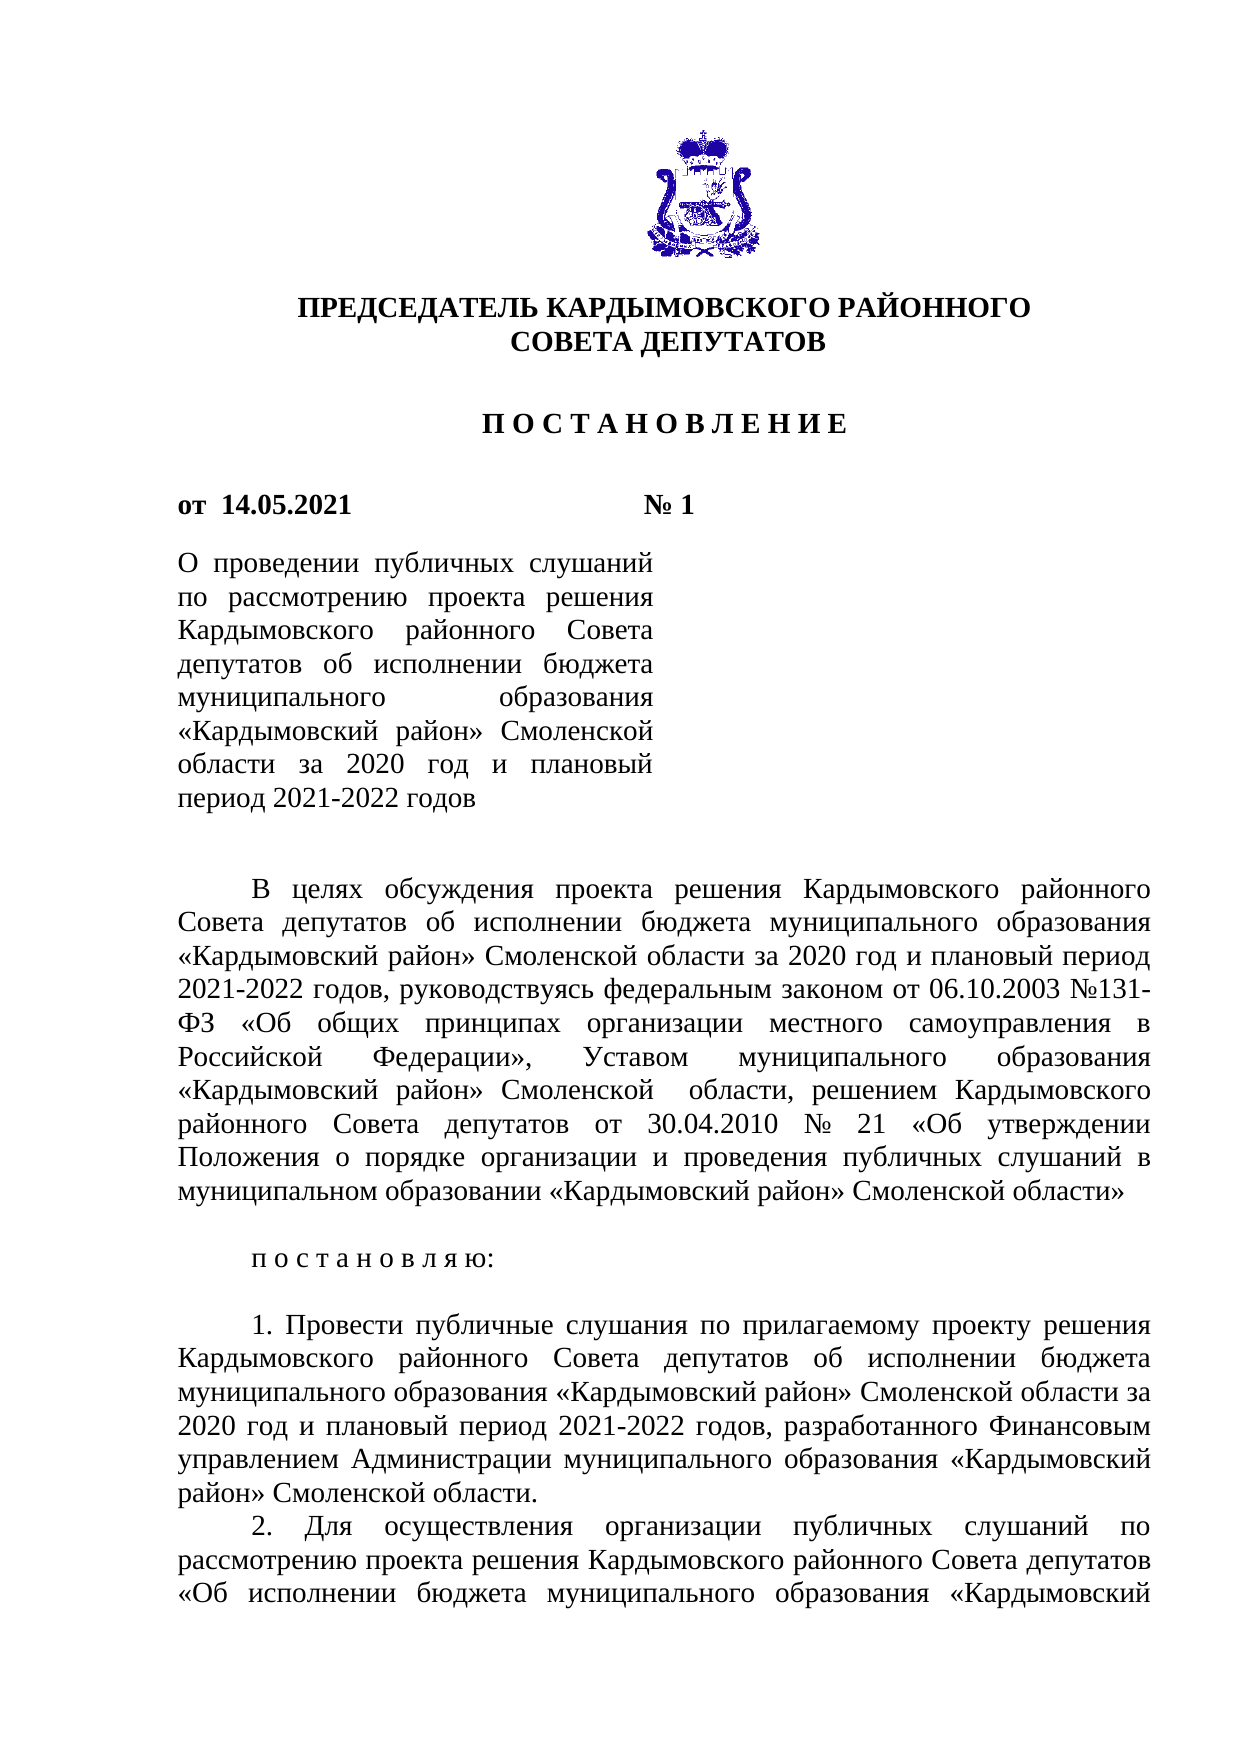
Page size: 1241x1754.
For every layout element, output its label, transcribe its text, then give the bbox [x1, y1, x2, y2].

text В целях обсуждения проекта решения Кардымовского районного Совета депутатов об исполнении бюджета муниципального образования «Кардымовский район» Смоленской области за 2020 год и плановый период 2021-2022 годов, руководствуясь федеральным законом от 06.10.2003 №131-ФЗ «Об общих принципах организации местного самоуправления в Российской Федерации», Уставом муниципального образования «Кардымовский район» Смоленской области, решением Кардымовского районного Совета депутатов от 30.04.2010 № 21 «Об утверждении Положения о порядке организации и проведения публичных слушаний в муниципальном образовании «Кардымовский район» Смоленской области» [177, 871, 1152, 1206]
subtitle ПРЕДСЕДАТЕЛЬ КАРДЫМОВСКОГО РАЙОННОГО [177, 291, 1152, 324]
text 1. Провести публичные слушания по прилагаемому проекту решения Кардымовского районного Совета депутатов об исполнении бюджета муниципального образования «Кардымовский район» Смоленской области за 2020 год и плановый период 2021-2022 годов, разработанного Финансовым управлением Администрации муниципального образования «Кардымовский район» Смоленской области. [177, 1307, 1152, 1508]
table_header О проведении публичных слушаний по рассмотрению проекта решения Кардымовского районного Совета депутатов об исполнении бюджета муниципального образования «Кардымовский район» Смоленской области за 2020 год и плановый период 2021-2022 годов [166, 545, 665, 813]
text П О С Т А Н О В Л Е Н И Е [177, 406, 1152, 439]
subtitle СОВЕТА ДЕПУТАТОВ [177, 324, 1152, 358]
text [177, 1508, 1152, 1609]
text п о с т а н о в л я ю: [177, 1240, 1152, 1273]
picture [646, 126, 764, 265]
text от 14.05.2021 № 1 [177, 487, 1152, 521]
